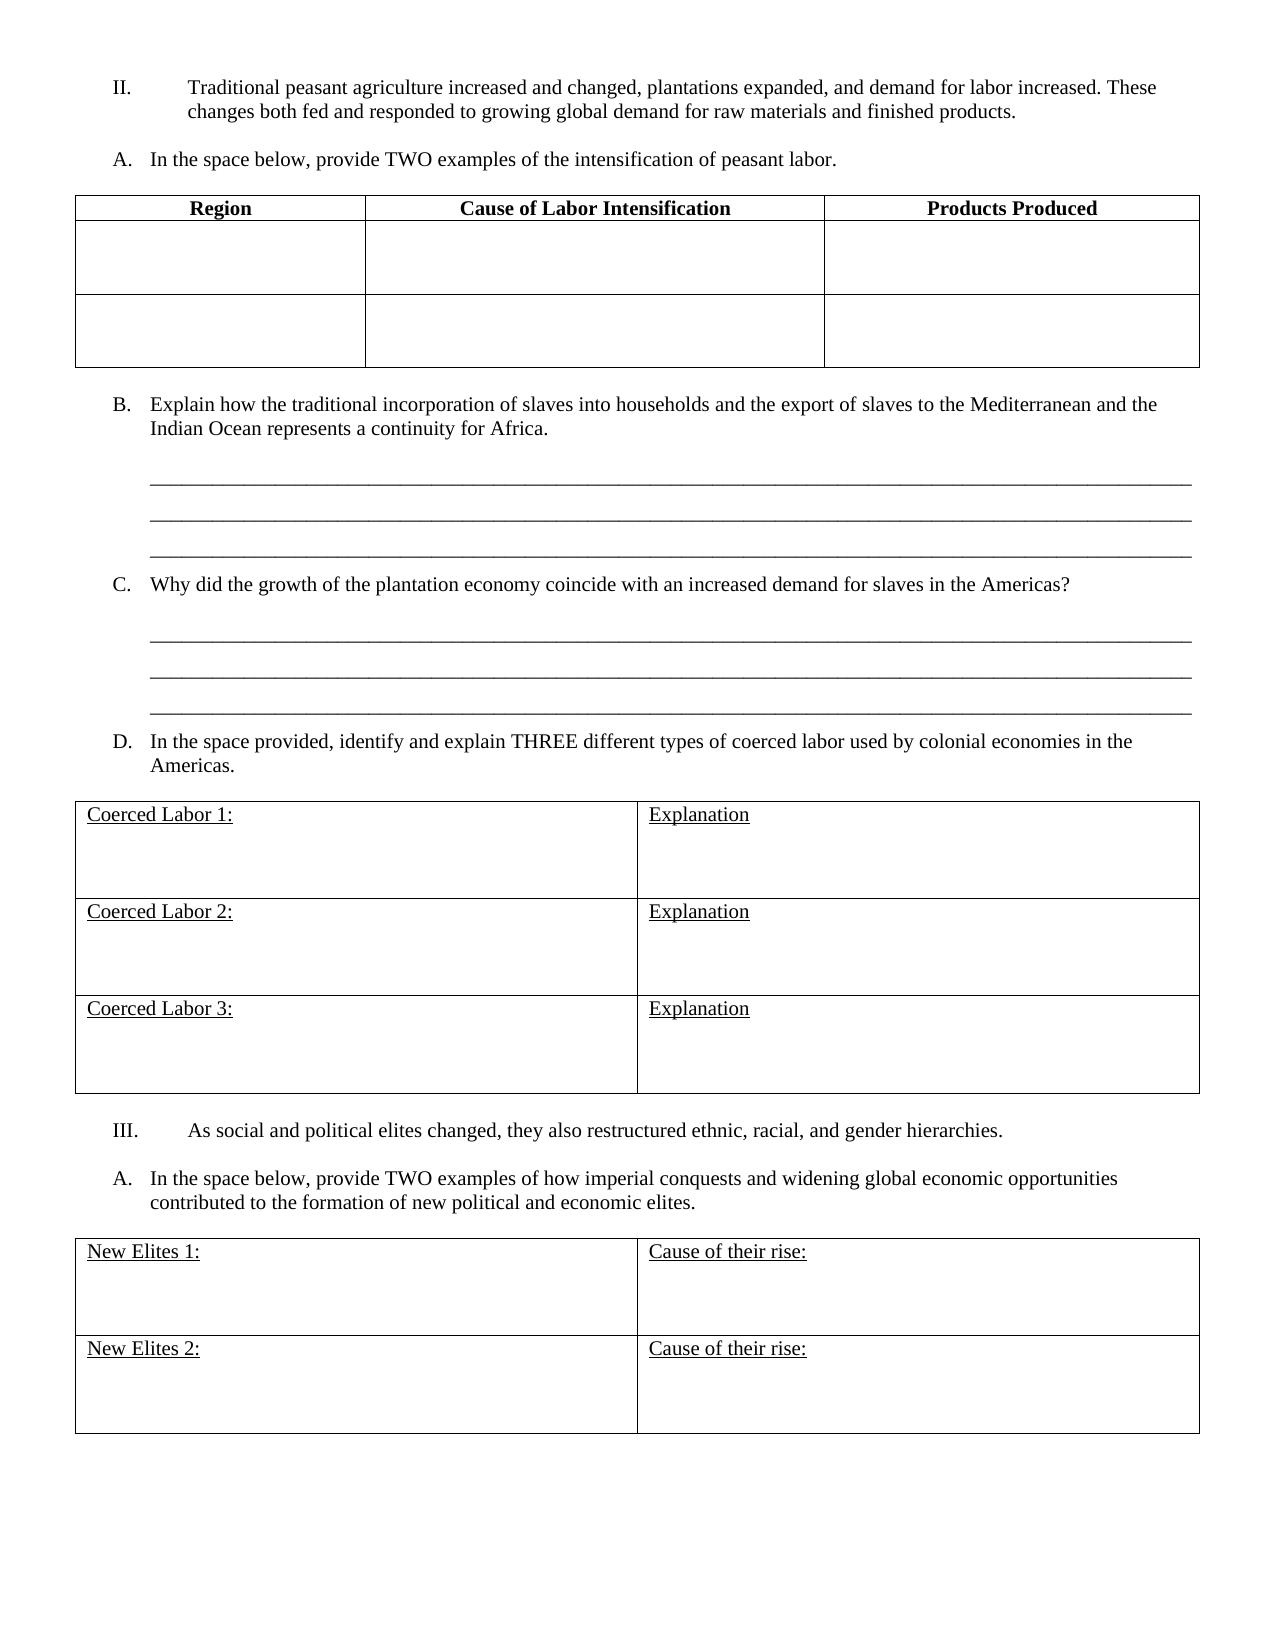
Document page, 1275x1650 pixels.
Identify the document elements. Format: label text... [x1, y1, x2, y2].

table_header Cause of Labor Intensification [366, 196, 824, 220]
table_cell [825, 221, 1199, 294]
table_cell [76, 295, 365, 367]
table_cell Coerced Labor 3: [76, 996, 637, 1093]
list In the space provided, identify and explain THREE different types of coerced labor used by colonial economies in the Americas. [112, 728, 1200, 777]
table_header New Elites 1: [76, 1239, 637, 1335]
list Why did the growth of the plantation economy coincide with an increased demand for slaves in the Americas? [112, 572, 1200, 596]
table_cell [366, 295, 824, 367]
table_cell [76, 221, 365, 294]
table_cell Cause of their rise: [638, 1336, 1199, 1433]
table_cell Explanation [638, 899, 1199, 995]
table_cell [825, 295, 1199, 367]
table_cell [366, 221, 824, 294]
list As social and political elites changed, they also restructured ethnic, racial, and gender hierarchies. [112, 1118, 1200, 1142]
table_header Region [76, 196, 365, 220]
table_cell New Elites 2: [76, 1336, 637, 1433]
table_header Explanation [638, 802, 1199, 898]
list Explain how the traditional incorporation of slaves into households and the export of slaves to the Mediterranean and the Indian Ocean represents a continuity for Africa. [112, 392, 1200, 440]
list Traditional peasant agriculture increased and changed, plantations expanded, and demand for labor increased. These changes both fed and responded to growing global demand for raw materials and finished products. [112, 75, 1200, 123]
table_header Cause of their rise: [638, 1239, 1199, 1335]
table_header Coerced Labor 1: [76, 802, 637, 898]
table_header Products Produced [825, 196, 1199, 220]
list In the space below, provide TWO examples of the intensification of peasant labor. [112, 147, 1200, 171]
table_cell Explanation [638, 996, 1199, 1093]
table_cell Coerced Labor 2: [76, 899, 637, 995]
list In the space below, provide TWO examples of how imperial conquests and widening global economic opportunities contributed to the formation of new political and economic elites. [112, 1166, 1200, 1214]
